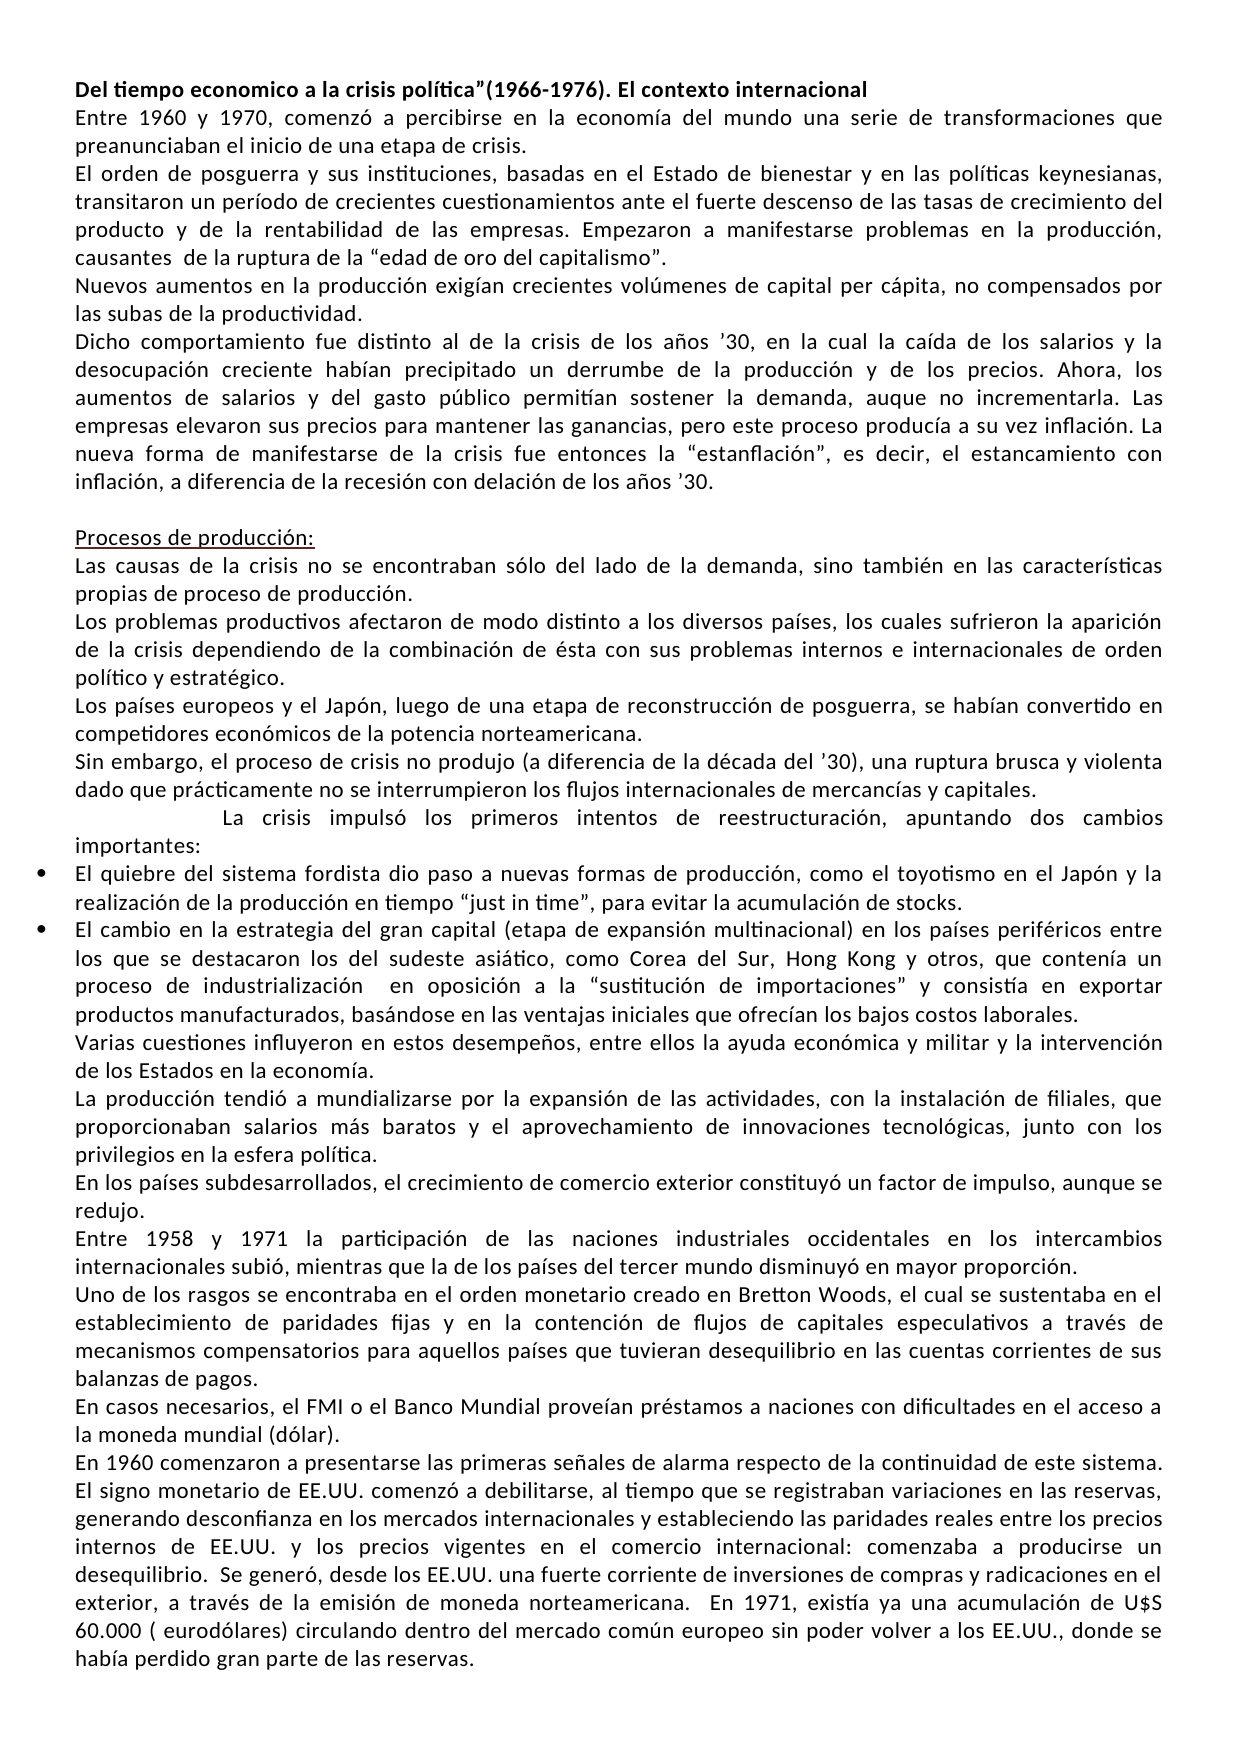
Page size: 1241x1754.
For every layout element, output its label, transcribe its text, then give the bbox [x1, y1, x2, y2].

text Entre 1958 y 1971 la participación de las naciones industriales occidentales en los intercambios internacionales subió, mientras que la de los países del tercer mundo disminuyó en mayor proporción. [75, 1224, 1165, 1280]
text Los países europeos y el Japón, luego de una etapa de reconstrucción de posguerra, se habían convertido en competidores económicos de la potencia norteamericana. [75, 691, 1165, 747]
text Uno de los rasgos se encontraba en el orden monetario creado en Bretton Woods, el cual se sustentaba en el establecimiento de paridades fijas y en la contención de flujos de capitales especulativos a través de mecanismos compensatorios para aquellos países que tuvieran desequilibrio en las cuentas corrientes de sus balanzas de pagos. [75, 1280, 1165, 1392]
text Procesos de producción: [75, 523, 1165, 551]
text Las causas de la crisis no se encontraban sólo del lado de la demanda, sino también en las características propias de proceso de producción. [75, 551, 1165, 607]
text Del tiempo economico a la crisis política”(1966-1976). El contexto internacional [75, 75, 1165, 103]
text En los países subdesarrollados, el crecimiento de comercio exterior constituyó un factor de impulso, aunque se redujo. [75, 1168, 1165, 1224]
text En casos necesarios, el FMI o el Banco Mundial proveían préstamos a naciones con dificultades en el acceso a la moneda mundial (dólar). [75, 1392, 1165, 1448]
text Varias cuestiones influyeron en estos desempeños, entre ellos la ayuda económica y militar y la intervención de los Estados en la economía. [75, 1028, 1165, 1084]
text Los problemas productivos afectaron de modo distinto a los diversos países, los cuales sufrieron la aparición de la crisis dependiendo de la combinación de ésta con sus problemas internos e internacionales de orden político y estratégico. [75, 607, 1165, 691]
text En 1960 comenzaron a presentarse las primeras señales de alarma respecto de la continuidad de este sistema. El signo monetario de EE.UU. comenzó a debilitarse, al tiempo que se registraban variaciones en las reservas, generando desconfianza en los mercados internacionales y estableciendo las paridades reales entre los precios internos de EE.UU. y los precios vigentes en el comercio internacional: comenzaba a producirse un desequilibrio. Se generó, desde los EE.UU. una fuerte corriente de inversiones de compras y radicaciones en el exterior, a través de la emisión de moneda norteamericana. En 1971, existía ya una acumulación de U$S 60.000 ( eurodólares) circulando dentro del mercado común europeo sin poder volver a los EE.UU., donde se había perdido gran parte de las reservas. [75, 1448, 1165, 1672]
list El cambio en la estrategia del gran capital (etapa de expansión multinacional) en los países periféricos entre los que se destacaron los del sudeste asiático, como Corea del Sur, Hong Kong y otros, que contenía un proceso de industrialización en oposición a la “sustitución de importaciones” y consistía en exportar productos manufacturados, basándose en las ventajas iniciales que ofrecían los bajos costos laborales. [37, 916, 1165, 1028]
list El quiebre del sistema fordista dio paso a nuevas formas de producción, como el toyotismo en el Japón y la realización de la producción en tiempo “just in time”, para evitar la acumulación de stocks. [37, 859, 1165, 916]
text Nuevos aumentos en la producción exigían crecientes volúmenes de capital per cápita, no compensados por las subas de la productividad. [75, 271, 1165, 327]
text Sin embargo, el proceso de crisis no produjo (a diferencia de la década del ’30), una ruptura brusca y violenta dado que prácticamente no se interrumpieron los flujos internacionales de mercancías y capitales. [75, 747, 1165, 803]
text La producción tendió a mundializarse por la expansión de las actividades, con la instalación de filiales, que proporcionaban salarios más baratos y el aprovechamiento de innovaciones tecnológicas, junto con los privilegios en la esfera política. [75, 1084, 1165, 1168]
text El orden de posguerra y sus instituciones, basadas en el Estado de bienestar y en las políticas keynesianas, transitaron un período de crecientes cuestionamientos ante el fuerte descenso de las tasas de crecimiento del producto y de la rentabilidad de las empresas. Empezaron a manifestarse problemas en la producción, causantes de la ruptura de la “edad de oro del capitalismo”. [75, 159, 1165, 271]
text Entre 1960 y 1970, comenzó a percibirse en la economía del mundo una serie de transformaciones que preanunciaban el inicio de una etapa de crisis. [75, 103, 1165, 159]
text La crisis impulsó los primeros intentos de reestructuración, apuntando dos cambios importantes: [75, 803, 1165, 859]
text Dicho comportamiento fue distinto al de la crisis de los años ’30, en la cual la caída de los salarios y la desocupación creciente habían precipitado un derrumbe de la producción y de los precios. Ahora, los aumentos de salarios y del gasto público permitían sostener la demanda, auque no incrementarla. Las empresas elevaron sus precios para mantener las ganancias, pero este proceso producía a su vez inflación. La nueva forma de manifestarse de la crisis fue entonces la “estanflación”, es decir, el estancamiento con inflación, a diferencia de la recesión con delación de los años ’30. [75, 327, 1165, 495]
